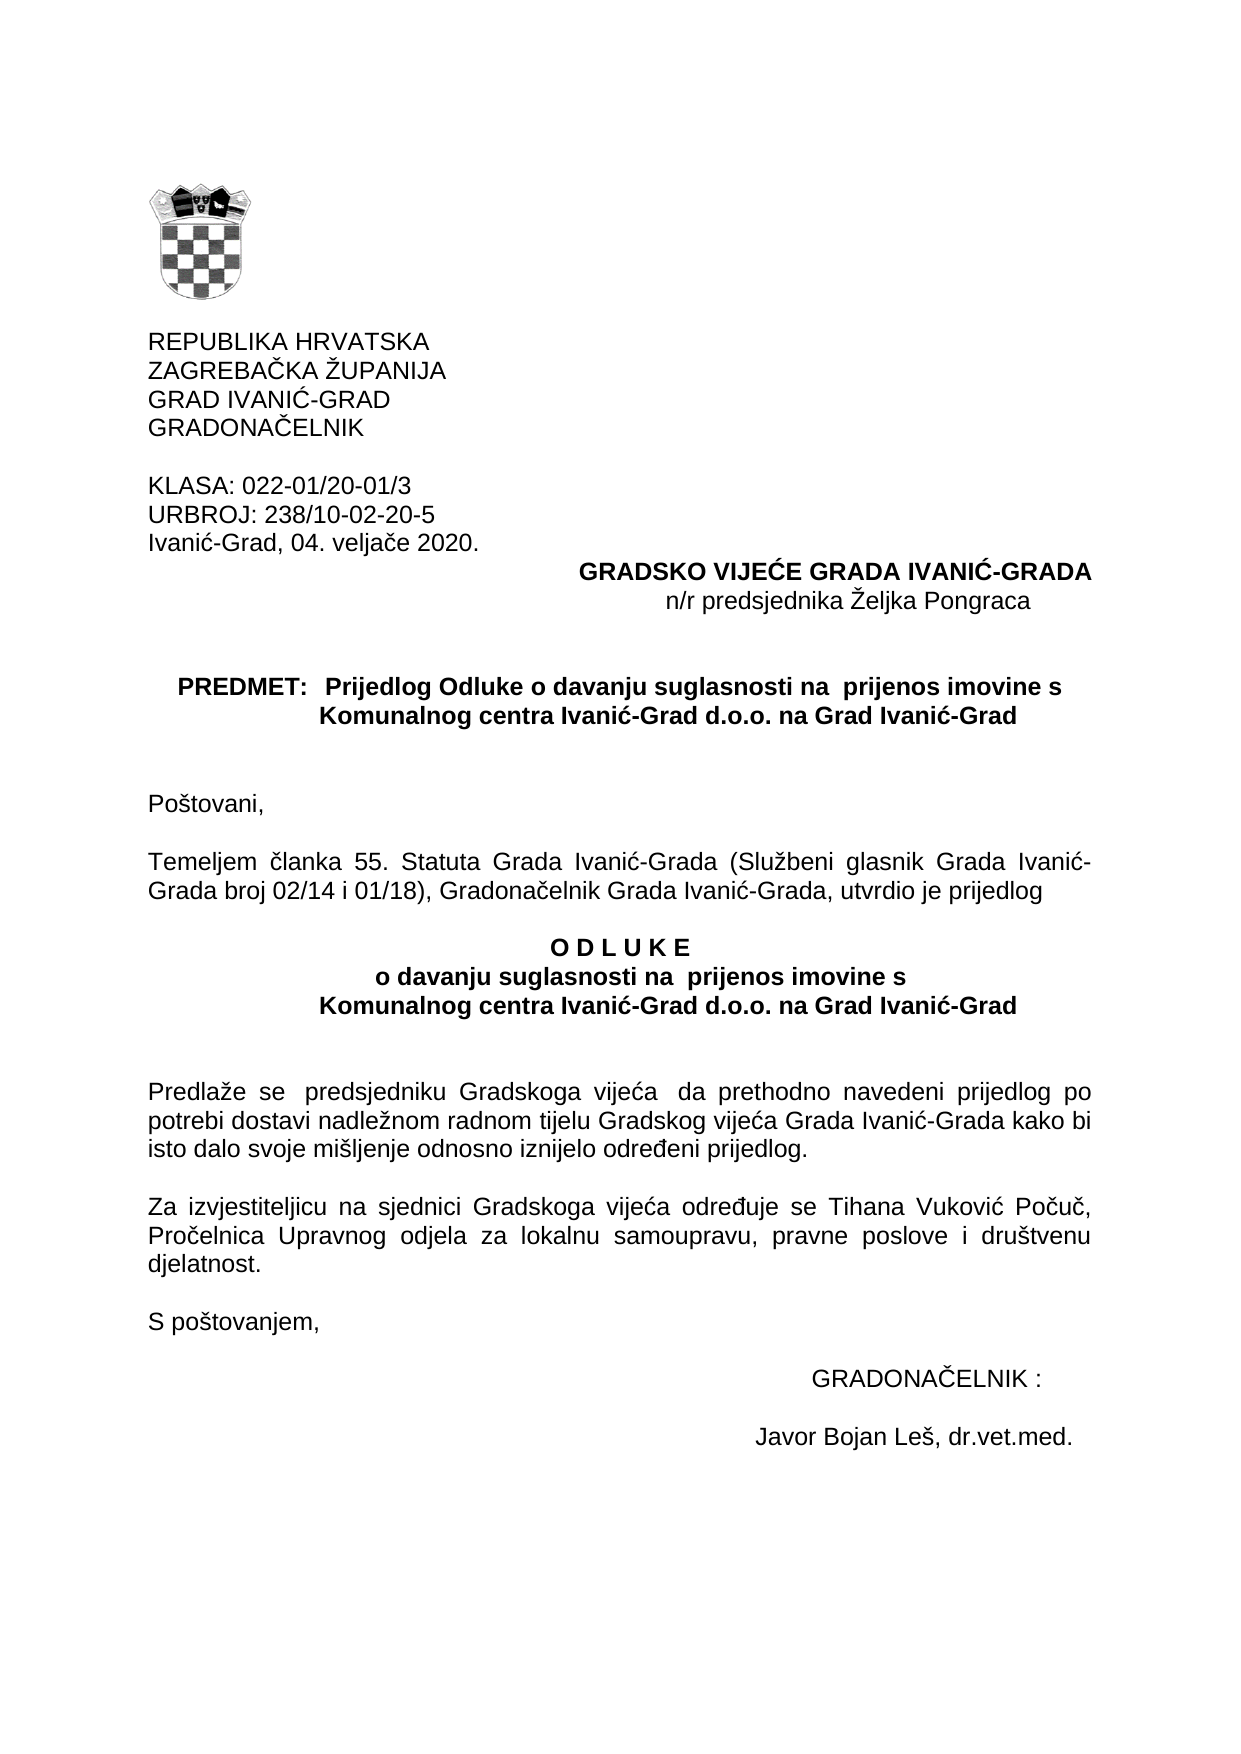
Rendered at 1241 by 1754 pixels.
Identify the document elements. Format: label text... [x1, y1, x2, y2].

text GRADSKO VIJEĆE GRADA IVANIĆ-GRADA [166, 557, 1093, 586]
text REPUBLIKA HRVATSKA [148, 327, 1093, 356]
text KLASA: 022-01/20-01/3 [148, 471, 1093, 500]
picture [147, 182, 253, 301]
text Komunalnog centra Ivanić-Grad d.o.o. na Grad Ivanić-Grad [148, 701, 1093, 730]
text Komunalnog centra Ivanić-Grad d.o.o. na Grad Ivanić-Grad [148, 991, 1093, 1019]
text ZAGREBAČKA ŽUPANIJA [148, 356, 1093, 385]
text o davanju suglasnosti na prijenos imovine s [148, 962, 1093, 991]
text S poštovanjem, [148, 1307, 1093, 1336]
text GRAD IVANIĆ-GRAD [148, 385, 1093, 413]
list Za izvjestiteljicu na sjednici Gradskoga vijeća određuje se Tihana Vuković Počuč, Pročelnica Upravnog odjela za lokalnu samoupravu, pravne poslove i društvenu djelatnost. [148, 1192, 1093, 1278]
text Predlaže se predsjedniku Gradskoga vijeća da prethodno navedeni prijedlog po potrebi dostavi nadležnom radnom tijelu Gradskog vijeća Grada Ivanić-Grada kako bi isto dalo svoje mišljenje odnosno iznijelo određeni prijedlog. [148, 1077, 1093, 1163]
text PREDMET: Prijedlog Odluke o davanju suglasnosti na prijenos imovine s [148, 672, 1093, 701]
text Javor Bojan Leš, dr.vet.med. [755, 1422, 1093, 1451]
text Temeljem članka 55. Statuta Grada Ivanić-Grada (Službeni glasnik Grada Ivanić-Grada broj 02/14 i 01/18), Gradonačelnik Grada Ivanić-Grada, utvrdio je prijedlog [148, 847, 1093, 904]
text GRADONAČELNIK : [755, 1364, 1093, 1393]
text Poštovani, [148, 789, 1093, 818]
text GRADONAČELNIK [148, 413, 1093, 442]
text n/r predsjednika Željka Pongraca [166, 586, 1093, 615]
text URBROJ: 238/10-02-20-5 [148, 500, 1093, 528]
text O D L U K E [148, 933, 1093, 962]
text Ivanić-Grad, 04. veljače 2020. [148, 528, 1093, 557]
